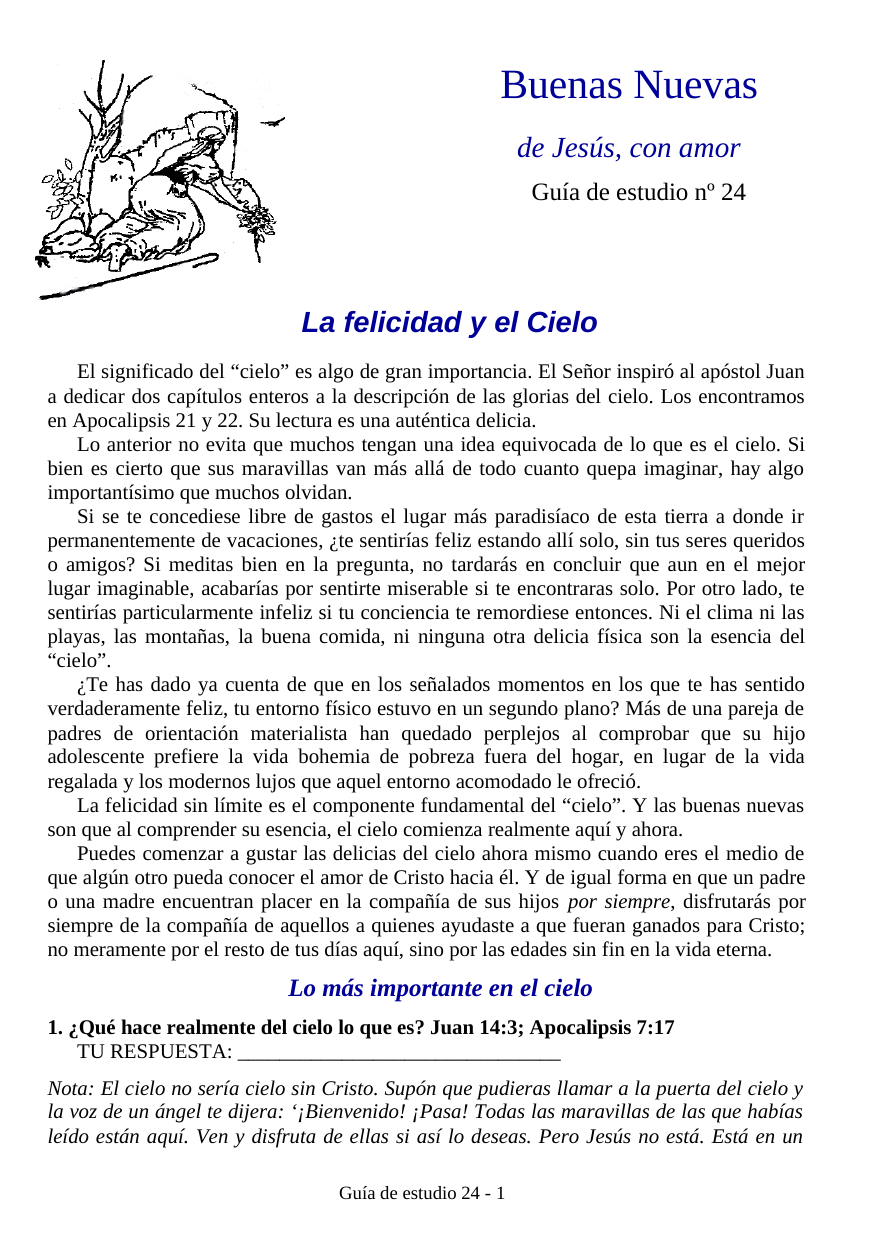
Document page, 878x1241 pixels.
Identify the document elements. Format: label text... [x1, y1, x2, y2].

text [47, 1075, 806, 1148]
text Lo anterior no evita que muchos tengan una idea equivocada de lo que es el cielo. Si bien es cierto que sus maravillas van más allá de todo cuanto quepa imaginar, hay algo importantísimo que muchos olvidan. [47, 432, 806, 504]
text Puedes comenzar a gustar las delicias del cielo ahora mismo cuando eres el medio de que algún otro pueda conocer el amor de Cristo hacia él. Y de igual forma en que un padre o una madre encuentran placer en la compañía de sus hijos por siempre, disfrutarás por siempre de la compañía de aquellos a quienes ayudaste a que fueran ganados para Cristo; no meramente por el resto de tus días aquí, sino por las edades sin fin en la vida eterna. [47, 841, 806, 961]
text La felicidad sin límite es el componente fundamental del “cielo”. Y las buenas nuevas son que al comprender su esencia, el cielo comienza realmente aquí y ahora. [47, 793, 806, 841]
picture [35, 58, 286, 300]
text TU RESPUESTA: _______________________________ [47, 1039, 806, 1063]
text ¿Te has dado ya cuenta de que en los señalados momentos en los que te has sentido verdaderamente feliz, tu entorno físico estuvo en un segundo plano? Más de una pareja de padres de orientación materialista han quedado perplejos al comprobar que su hijo adolescente prefiere la vida bohemia de pobreza fuera del hogar, en lugar de la vida regalada y los modernos lujos que aquel entorno acomodado le ofreció. [47, 672, 806, 793]
text Buenas Nuevas de Jesús, con amor Guía de estudio nº 24 [490, 59, 806, 208]
text Lo más importante en el cielo [47, 973, 806, 1002]
text 1. ¿Qué hace realmente del cielo lo que es? Juan 14:3; Apocalipsis 7:17 [47, 1015, 806, 1039]
text La felicidad y el Cielo [47, 305, 806, 339]
text El significado del “cielo” es algo de gran importancia. El Señor inspiró al apóstol Juan a dedicar dos capítulos enteros a la descripción de las glorias del cielo. Los encontramos en Apocalipsis 21 y 22. Su lectura es una auténtica delicia. [47, 359, 806, 432]
text Si se te concediese libre de gastos el lugar más paradisíaco de esta tierra a donde ir permanentemente de vacaciones, ¿te sentirías feliz estando allí solo, sin tus seres queridos o amigos? Si meditas bien en la pregunta, no tardarás en concluir que aun en el mejor lugar imaginable, acabarías por sentirte miserable si te encontraras solo. Por otro lado, te sentirías particularmente infeliz si tu conciencia te remordiese entonces. Ni el clima ni las playas, las montañas, la buena comida, ni ninguna otra delicia física son la esencia del “cielo”. [47, 504, 806, 672]
